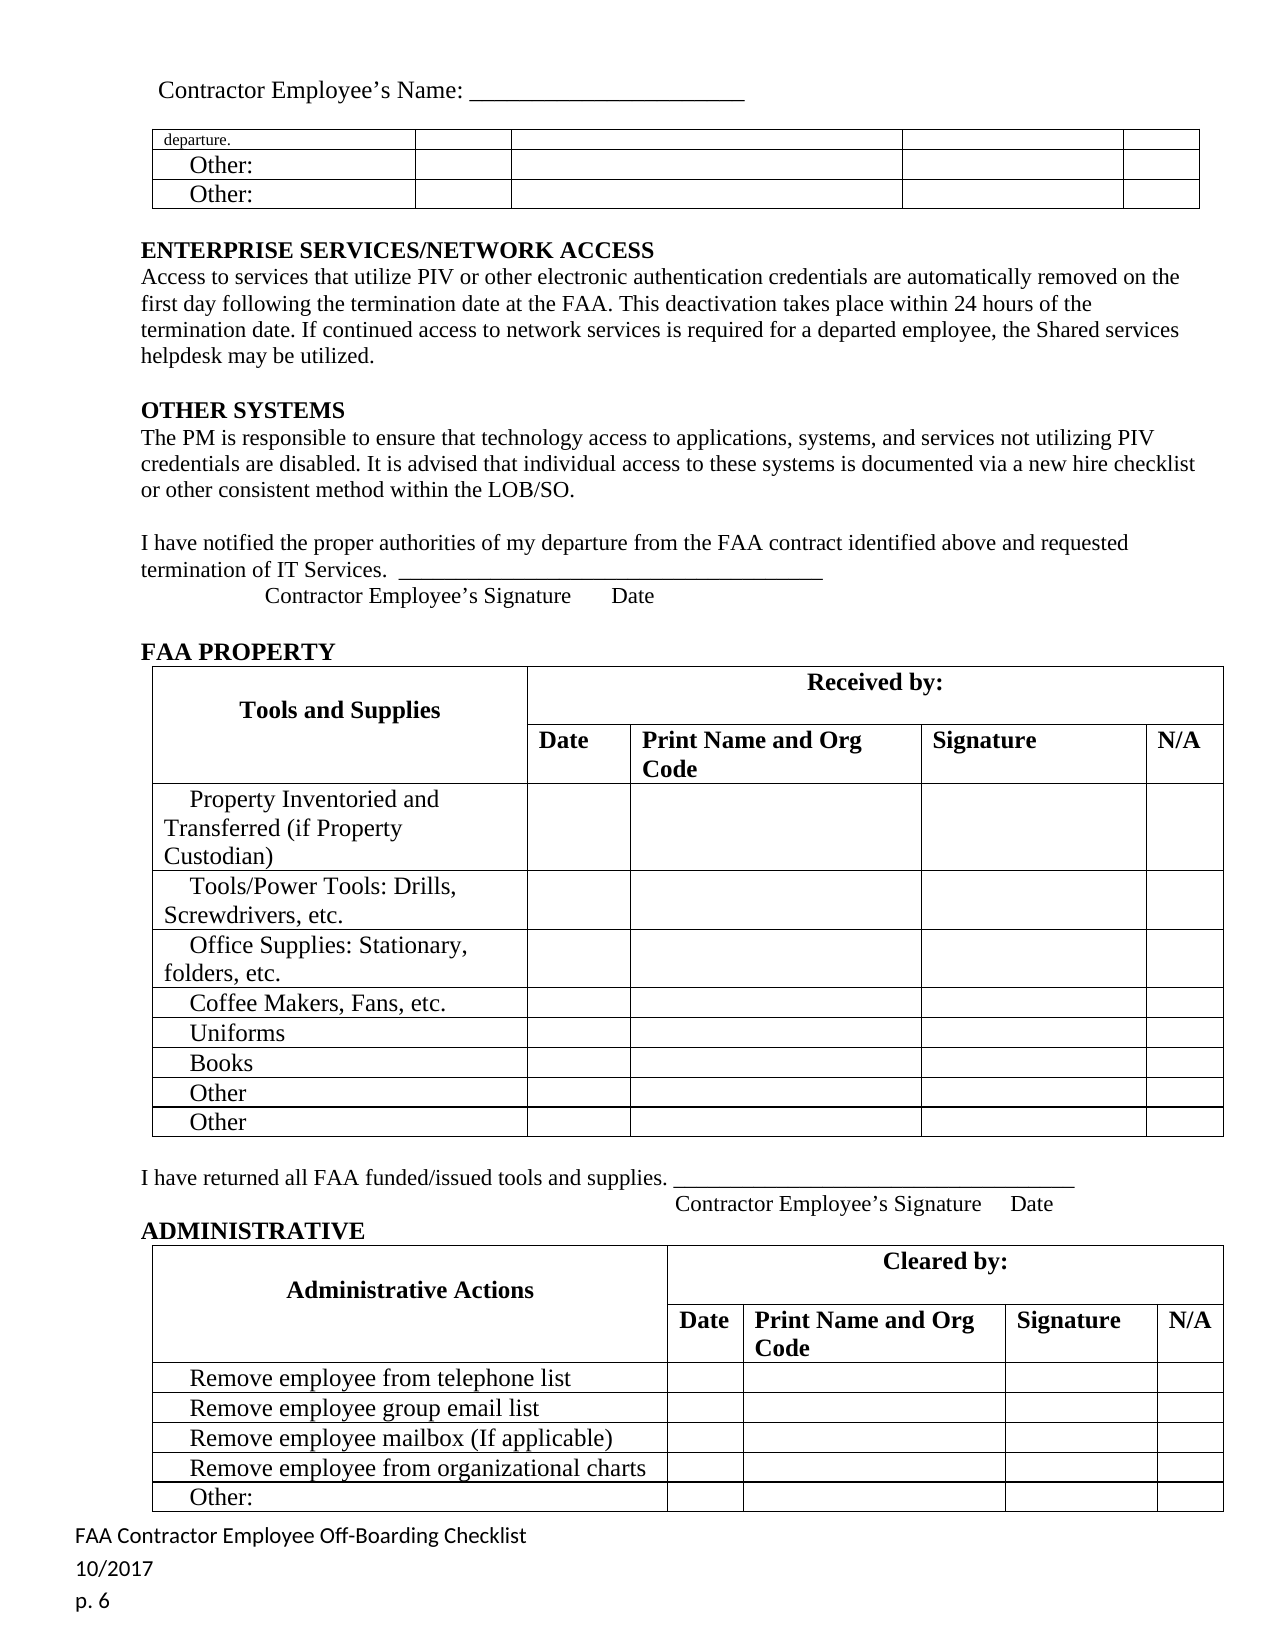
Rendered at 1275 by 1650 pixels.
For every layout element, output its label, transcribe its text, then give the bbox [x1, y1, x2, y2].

table_cell Signature [922, 725, 1146, 783]
table_cell [631, 784, 921, 870]
table_cell  Books [153, 1048, 527, 1077]
table_cell [1147, 1078, 1223, 1106]
table_cell Signature [1006, 1305, 1157, 1362]
table_cell  Other [153, 1078, 527, 1106]
table_cell [1006, 1423, 1157, 1452]
table_cell [631, 1048, 921, 1077]
table_cell [922, 1078, 1146, 1106]
table_header Tools and Supplies [153, 667, 527, 783]
table_cell [528, 930, 630, 987]
table_cell [1124, 180, 1199, 208]
table_cell [903, 150, 1123, 178]
table_cell N/A [1147, 725, 1223, 783]
table_cell [922, 1048, 1146, 1077]
text ADMINISTRATIVE [75, 1216, 1200, 1245]
table_cell [1124, 150, 1199, 178]
table_cell [668, 1483, 743, 1511]
table_cell [631, 1078, 921, 1106]
table_cell [668, 1453, 743, 1481]
table_cell [631, 930, 921, 987]
table_cell Date [668, 1305, 743, 1362]
table_cell [1147, 784, 1223, 870]
text ENTERPRISE SERVICES/NETWORK ACCESS [75, 236, 1200, 263]
text Contractor Employee’s Signature Date [75, 582, 1200, 608]
table_cell [1147, 930, 1223, 987]
table_cell Print Name and Org Code [631, 725, 921, 783]
table_cell [744, 1423, 1005, 1452]
table_cell [1147, 988, 1223, 1017]
table_cell  Remove employee from telephone list [153, 1363, 667, 1392]
table_cell [631, 988, 921, 1017]
table_cell [1006, 1363, 1157, 1392]
table_cell [631, 871, 921, 929]
text I have notified the proper authorities of my departure from the FAA contract identified above and requested termination of IT Services. _____________________________________ [141, 529, 1200, 582]
table_cell  Office Supplies: Stationary, folders, etc. [153, 930, 527, 987]
table_cell [744, 1393, 1005, 1422]
table_cell [1147, 1018, 1223, 1047]
table_cell Print Name and Org Code [744, 1305, 1005, 1362]
table_cell  Remove employee group email list [153, 1393, 667, 1422]
table_cell  Other: [153, 180, 415, 208]
table_cell [668, 1423, 743, 1452]
table_cell [922, 1108, 1146, 1136]
text Access to services that utilize PIV or other electronic authentication credentials are automatically removed on the first day following the termination date at the FAA. This deactivation takes place within 24 hours of the termination date. If continued access to network services is required for a departed employee, the Shared services helpdesk may be utilized. [141, 263, 1200, 369]
table_cell [1158, 1393, 1223, 1422]
table_cell [922, 871, 1146, 929]
table_cell [528, 1048, 630, 1077]
table_header Received by: [528, 667, 1223, 724]
table_cell [528, 1078, 630, 1106]
table_cell [1158, 1453, 1223, 1481]
table_cell [512, 150, 902, 178]
table_cell [1124, 130, 1199, 149]
table_cell [1147, 871, 1223, 929]
table_cell [1158, 1483, 1223, 1511]
table_cell  Remove employee from organizational charts [153, 1453, 667, 1481]
table_cell [744, 1363, 1005, 1392]
table_cell [668, 1393, 743, 1422]
table_cell Date [528, 725, 630, 783]
table_cell [528, 871, 630, 929]
table_cell [416, 150, 511, 178]
table_cell [1006, 1453, 1157, 1481]
table_cell [528, 784, 630, 870]
table_cell  Tools/Power Tools: Drills, Screwdrivers, etc. [153, 871, 527, 929]
text I have returned all FAA funded/issued tools and supplies. ___________________________________ [141, 1164, 1200, 1190]
table_cell [1147, 1108, 1223, 1136]
table_cell [668, 1363, 743, 1392]
table_cell [528, 1018, 630, 1047]
text The PM is responsible to ensure that technology access to applications, systems, and services not utilizing PIV credentials are disabled. It is advised that individual access to these systems is documented via a new hire checklist or other consistent method within the LOB/SO. [141, 424, 1200, 503]
table_cell [744, 1453, 1005, 1481]
table_cell [922, 988, 1146, 1017]
table_cell [903, 180, 1123, 208]
table_cell [1158, 1423, 1223, 1452]
table_cell [1006, 1393, 1157, 1422]
table_cell [512, 130, 902, 149]
text OTHER SYSTEMS [75, 396, 1200, 424]
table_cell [153, 130, 415, 149]
table_cell [1158, 1363, 1223, 1392]
table_cell [1147, 1048, 1223, 1077]
table_cell [528, 988, 630, 1017]
table_cell [922, 930, 1146, 987]
text Contractor Employee’s Signature Date [75, 1190, 1200, 1216]
table_cell  Uniforms [153, 1018, 527, 1047]
table_cell  Other [153, 1108, 527, 1136]
table_cell  Property Inventoried and Transferred (if Property Custodian) [153, 784, 527, 870]
table_cell [744, 1483, 1005, 1511]
table_header Cleared by: [668, 1246, 1223, 1304]
table_cell [903, 130, 1123, 149]
table_cell  Other: [153, 1483, 667, 1511]
table_cell N/A [1158, 1305, 1223, 1362]
table_cell  Other: [153, 150, 415, 178]
text FAA PROPERTY [75, 637, 1200, 666]
table_cell [1006, 1483, 1157, 1511]
table_cell [416, 180, 511, 208]
table_cell [416, 130, 511, 149]
table_header Administrative Actions [153, 1246, 667, 1362]
table_cell [631, 1018, 921, 1047]
table_cell [631, 1108, 921, 1136]
table_cell [528, 1108, 630, 1136]
table_cell  Remove employee mailbox (If applicable) [153, 1423, 667, 1452]
table_cell [922, 784, 1146, 870]
table_cell [922, 1018, 1146, 1047]
table_cell  Coffee Makers, Fans, etc. [153, 988, 527, 1017]
table_cell [512, 180, 902, 208]
